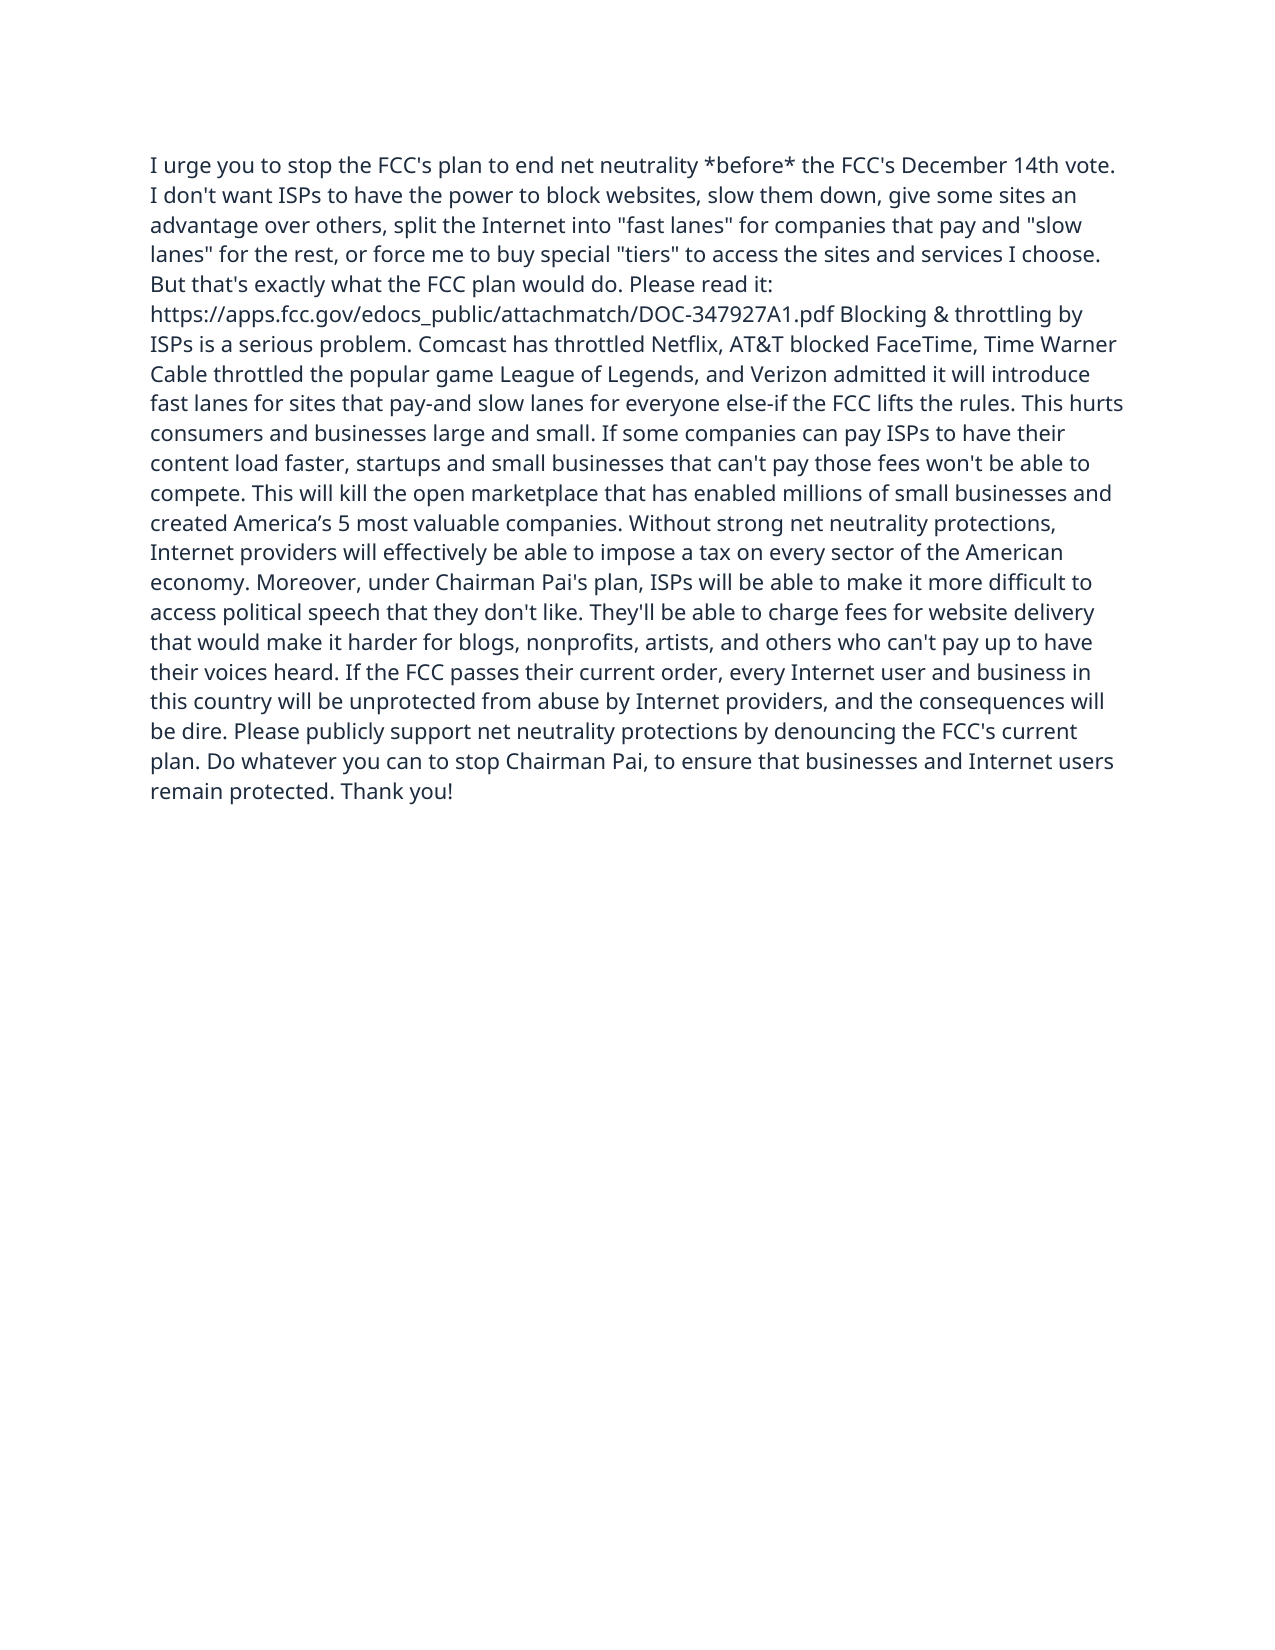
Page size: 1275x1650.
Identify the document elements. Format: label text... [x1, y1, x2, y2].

text I urge you to stop the FCC's plan to end net neutrality *before* the FCC's December 14th vote. I don't want ISPs to have the power to block websites, slow them down, give some sites an advantage over others, split the Internet into "fast lanes" for companies that pay and "slow lanes" for the rest, or force me to buy special "tiers" to access the sites and services I choose. But that's exactly what the FCC plan would do. Please read it: https://apps.fcc.gov/edocs_public/attachmatch/DOC-347927A1.pdf Blocking & throttling by ISPs is a serious problem. Comcast has throttled Netflix, AT&T blocked FaceTime, Time Warner Cable throttled the popular game League of Legends, and Verizon admitted it will introduce fast lanes for sites that pay-and slow lanes for everyone else-if the FCC lifts the rules. This hurts consumers and businesses large and small. If some companies can pay ISPs to have their content load faster, startups and small businesses that can't pay those fees won't be able to compete. This will kill the open marketplace that has enabled millions of small businesses and created America’s 5 most valuable companies. Without strong net neutrality protections, Internet providers will effectively be able to impose a tax on every sector of the American economy. Moreover, under Chairman Pai's plan, ISPs will be able to make it more difficult to access political speech that they don't like. They'll be able to charge fees for website delivery that would make it harder for blogs, nonprofits, artists, and others who can't pay up to have their voices heard. If the FCC passes their current order, every Internet user and business in this country will be unprotected from abuse by Internet providers, and the consequences will be dire. Please publicly support net neutrality protections by denouncing the FCC's current plan. Do whatever you can to stop Chairman Pai, to ensure that businesses and Internet users remain protected. Thank you! [150, 150, 1125, 805]
